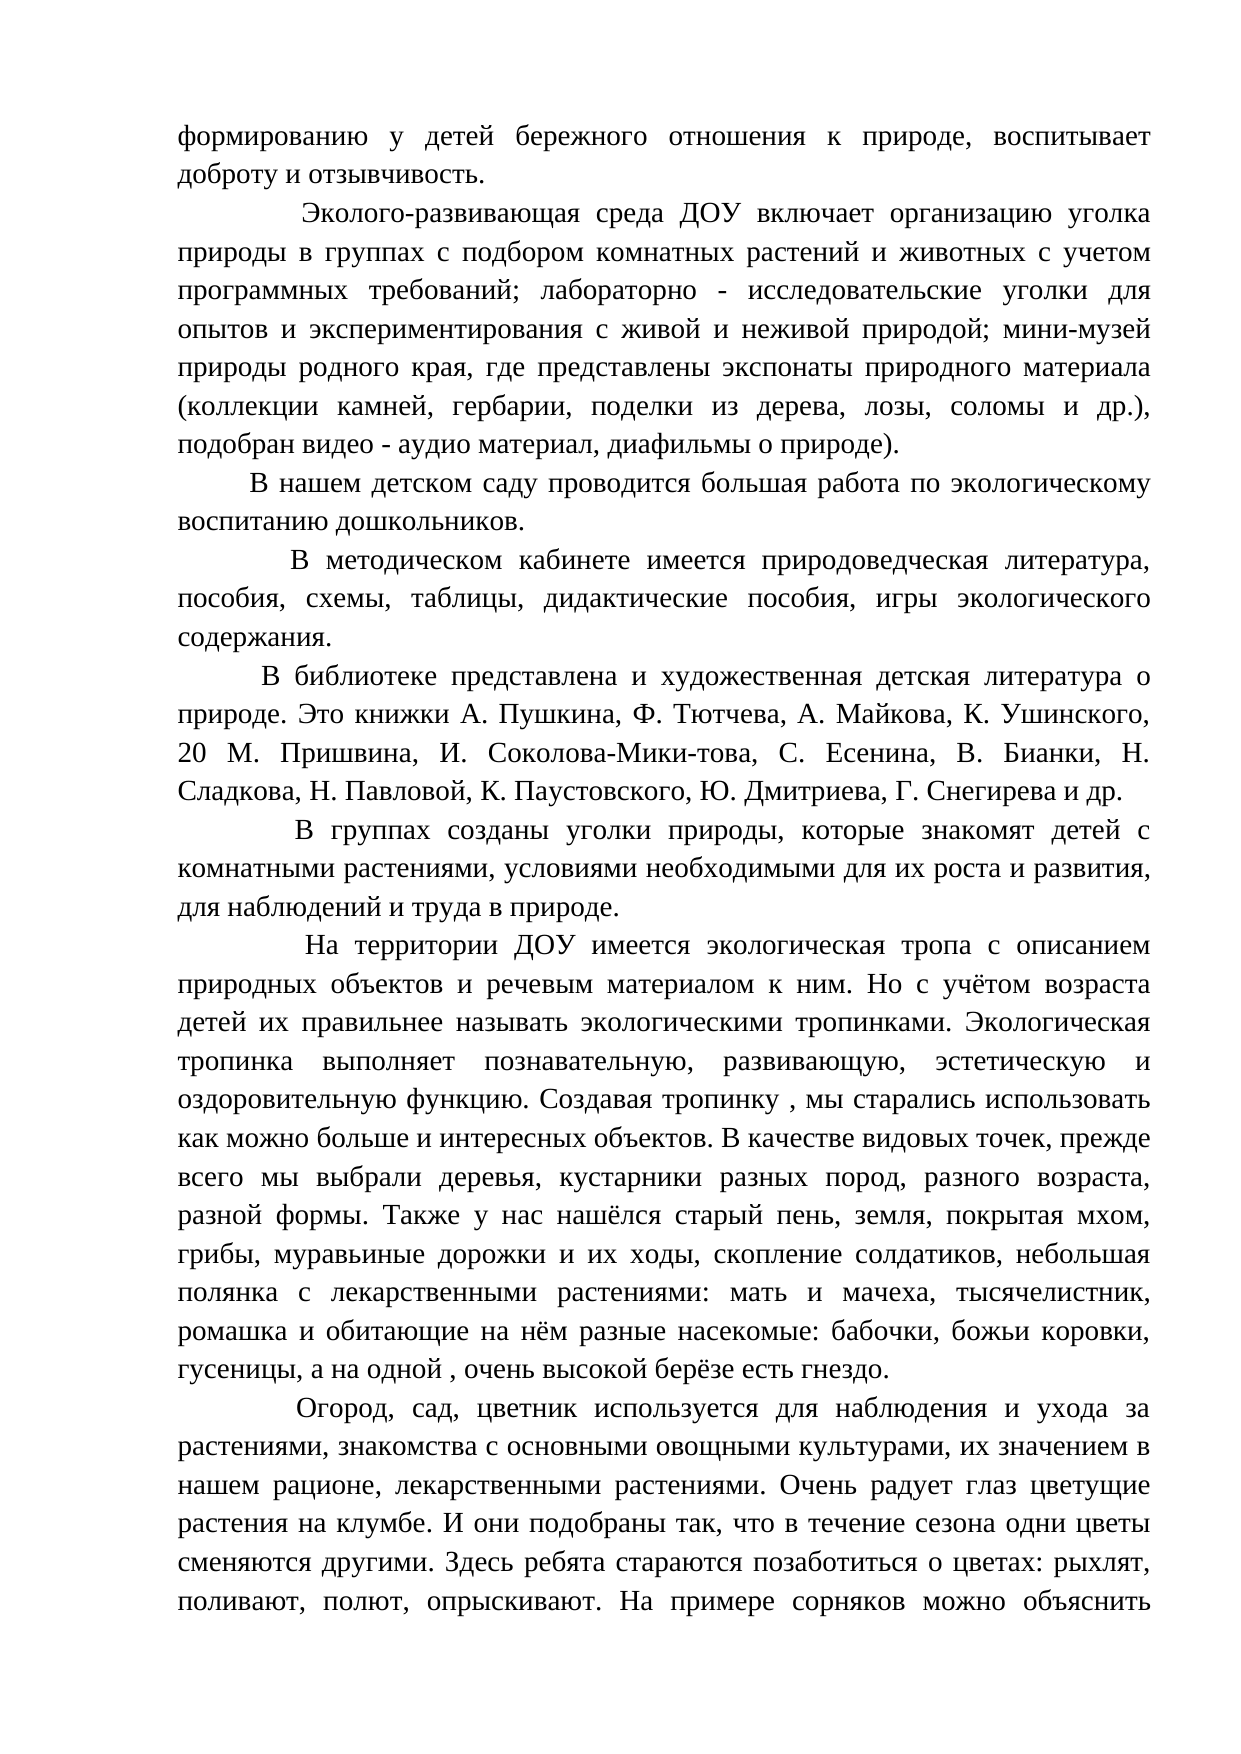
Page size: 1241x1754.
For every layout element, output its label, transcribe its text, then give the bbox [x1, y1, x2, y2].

list В методическом кабинете имеется природоведческая литература, пособия, схемы, таблицы, дидактические пособия, игры экологического содержания. [177, 542, 1152, 653]
list В библиотеке представлена и художественная детская литература о природе. Это книжки А. Пушкина, Ф. Тютчева, А. Майкова, К. Ушинского, 20 М. Пришвина, И. Соколова-Мики-това, С. Есенина, В. Бианки, Н. Сладкова, Н. Павловой, К. Паустовского, Ю. Дмитриева, Г. Снегирева и др. [177, 658, 1152, 807]
list В нашем детском саду проводится большая работа по экологическому воспитанию дошкольников. [177, 465, 1152, 537]
list В группах созданы уголки природы, которые знакомят детей с комнатными растениями, условиями необходимыми для их роста и развития, для наблюдений и труда в природе. [177, 812, 1152, 922]
list На территории ДОУ имеется экологическая тропа с описанием природных объектов и речевым материалом к ним. Но с учётом возраста детей их правильнее называть экологическими тропинками. Экологическая тропинка выполняет познавательную, развивающую, эстетическую и оздоровительную функцию. Создавая тропинку , мы старались использовать как можно больше и интересных объектов. В качестве видовых точек, прежде всего мы выбрали деревья, кустарники разных пород, разного возраста, разной формы. Также у нас нашёлся старый пень, земля, покрытая мхом, грибы, муравьиные дорожки и их ходы, скопление солдатиков, небольшая полянка с лекарственными растениями: мать и мачеха, тысячелистник, ромашка и обитающие на нём разные насекомые: бабочки, божьи коровки, гусеницы, а на одной , очень высокой берёзе есть гнездо. [177, 927, 1152, 1385]
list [177, 1390, 1152, 1616]
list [177, 118, 1152, 190]
list Эколого-развивающая среда ДОУ включает организацию уголка природы в группах с подбором комнатных растений и животных с учетом программных требований; лабораторно - исследовательские уголки для опытов и экспериментирования с живой и неживой природой; мини-музей природы родного края, где представлены экспонаты природного материала (коллекции камней, гербарии, поделки из дерева, лозы, соломы и др.), подобран видео - аудио материал, диафильмы о природе). [177, 195, 1152, 460]
